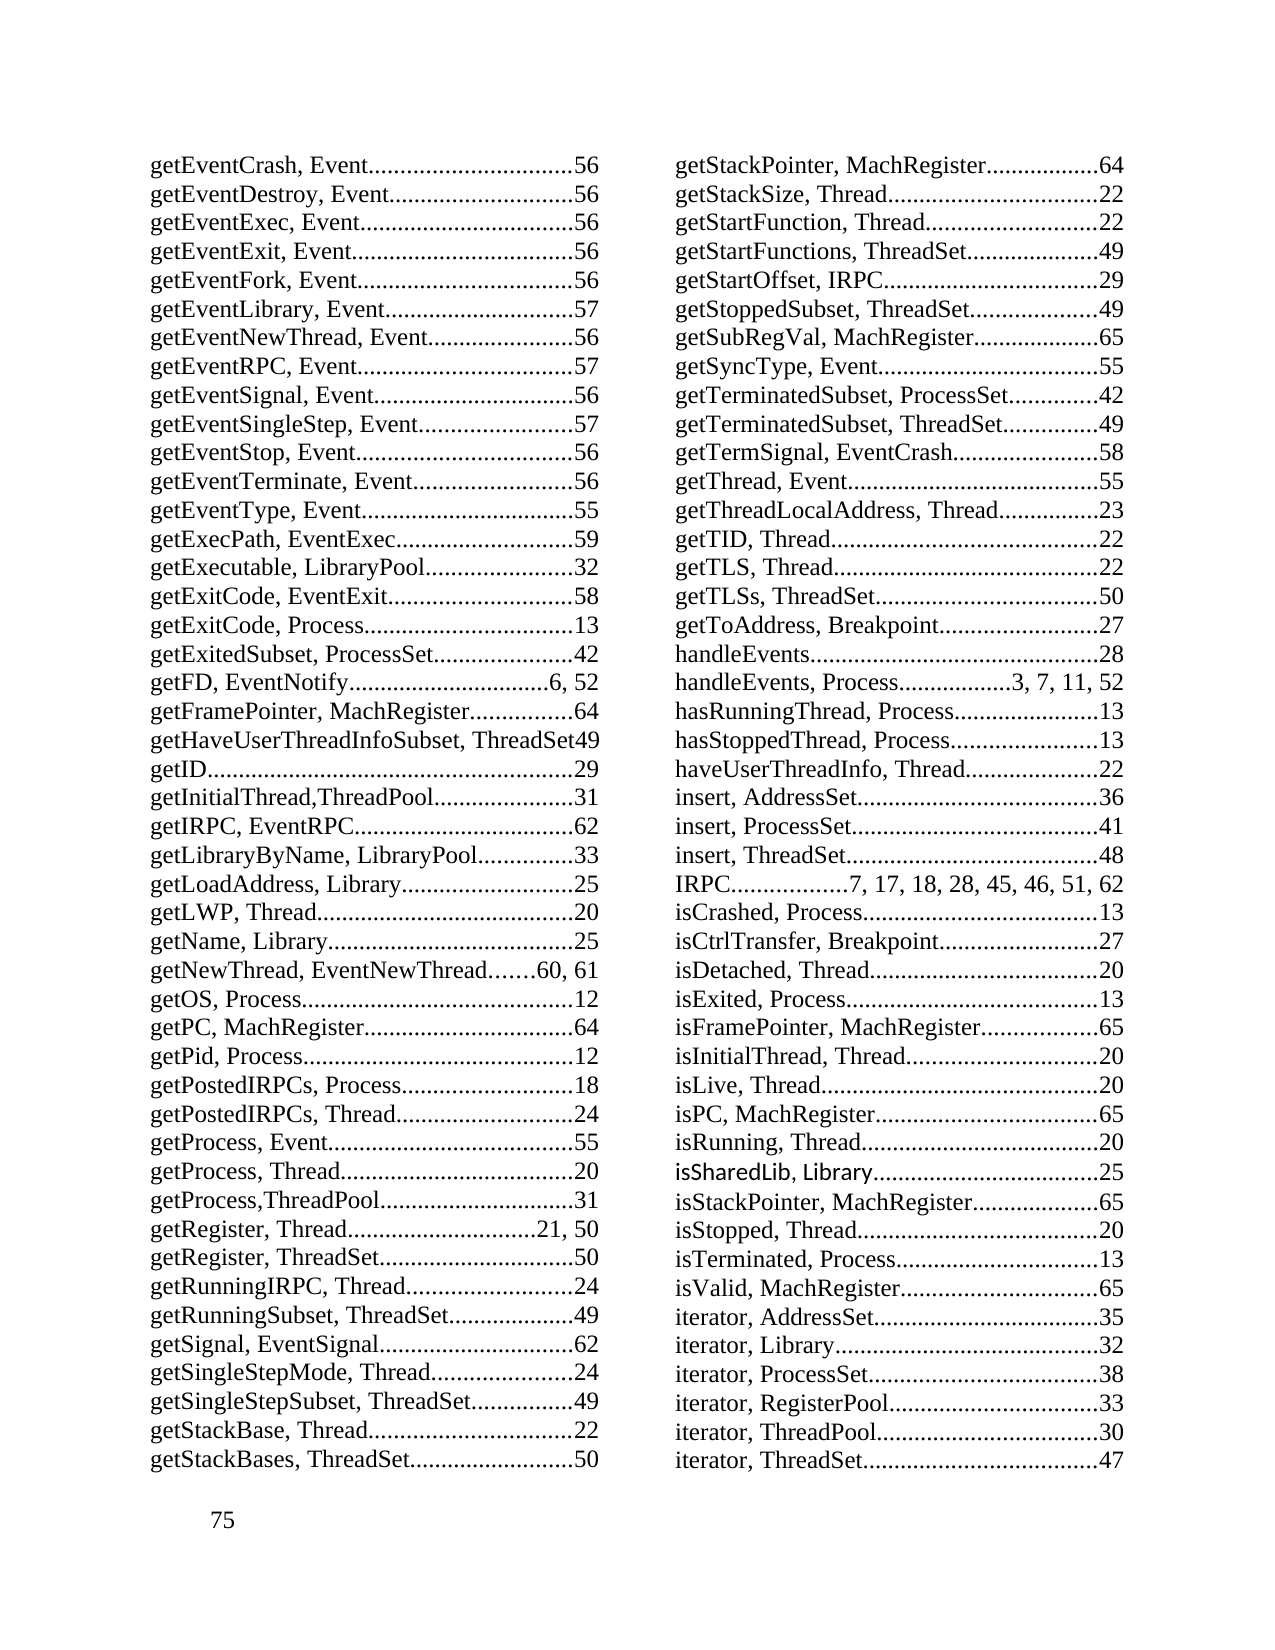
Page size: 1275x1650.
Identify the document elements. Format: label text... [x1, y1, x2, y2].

text getLibraryByName, LibraryPool 33 [150, 840, 600, 869]
text haveUserThreadInfo, Thread 22 [675, 754, 1125, 782]
text getInitialThread,ThreadPool 31 [150, 782, 600, 811]
text getNewThread, EventNewThread 60, 61 [150, 955, 600, 984]
text getEventFork, Event 56 [150, 265, 600, 294]
text isLive, Thread 20 [675, 1070, 1125, 1099]
text getStartFunctions, ThreadSet 49 [675, 236, 1125, 265]
text isRunning, Thread 20 [675, 1127, 1125, 1156]
text getTLS, Thread 22 [675, 552, 1125, 581]
text getSignal, EventSignal 62 [150, 1329, 600, 1357]
text hasRunningThread, Process 13 [675, 696, 1125, 725]
text getEventTerminate, Event 56 [150, 466, 600, 495]
text getExecPath, EventExec 59 [150, 524, 600, 552]
text isInitialThread, Thread 20 [675, 1041, 1125, 1070]
text isPC, MachRegister 65 [675, 1099, 1125, 1127]
text iterator, Library 32 [675, 1331, 1125, 1359]
text isExited, Process 13 [675, 984, 1125, 1012]
text getSyncType, Event 55 [675, 351, 1125, 380]
text insert, ProcessSet 41 [675, 811, 1125, 840]
text getFD, EventNotify 6, 52 [150, 667, 600, 696]
text getSubRegVal, MachRegister 65 [675, 322, 1125, 351]
text iterator, ThreadPool 30 [675, 1417, 1125, 1446]
text getStartFunction, Thread 22 [675, 207, 1125, 236]
text getLoadAddress, Library 25 [150, 869, 600, 897]
text getEventStop, Event 56 [150, 437, 600, 466]
text getOS, Process 12 [150, 984, 600, 1012]
text getIRPC, EventRPC 62 [150, 811, 600, 840]
text getExitCode, EventExit 58 [150, 581, 600, 610]
text getPostedIRPCs, Thread 24 [150, 1099, 600, 1127]
text getThread, Event 55 [675, 466, 1125, 495]
text getSingleStepSubset, ThreadSet 49 [150, 1386, 600, 1415]
text isSharedLib, Library 25 [675, 1156, 1125, 1187]
text getFramePointer, MachRegister 64 [150, 696, 600, 725]
text getEventCrash, Event 56 [150, 150, 600, 179]
text getEventExec, Event 56 [150, 207, 600, 236]
text getRunningSubset, ThreadSet 49 [150, 1300, 600, 1329]
text getProcess, Thread 20 [150, 1156, 600, 1185]
text getStackSize, Thread 22 [675, 179, 1125, 207]
text getStoppedSubset, ThreadSet 49 [675, 294, 1125, 322]
text getStartOffset, IRPC 29 [675, 265, 1125, 294]
text getTerminatedSubset, ThreadSet 49 [675, 409, 1125, 437]
text insert, ThreadSet 48 [675, 840, 1125, 869]
text getTID, Thread 22 [675, 524, 1125, 552]
text getExitedSubset, ProcessSet 42 [150, 639, 600, 667]
text getEventRPC, Event 57 [150, 351, 600, 380]
text isStackPointer, MachRegister 65 [675, 1187, 1125, 1216]
text getEventExit, Event 56 [150, 236, 600, 265]
text getExitCode, Process 13 [150, 610, 600, 639]
text iterator, RegisterPool 33 [675, 1388, 1125, 1417]
text getID 29 [150, 754, 600, 782]
text handleEvents 28 [675, 639, 1125, 667]
text hasStoppedThread, Process 13 [675, 725, 1125, 754]
text getEventDestroy, Event 56 [150, 179, 600, 207]
text iterator, ThreadSet 47 [675, 1446, 1125, 1474]
text getRegister, Thread 21, 50 [150, 1214, 600, 1242]
text getEventLibrary, Event 57 [150, 294, 600, 322]
text getRegister, ThreadSet 50 [150, 1242, 600, 1271]
text getTerminatedSubset, ProcessSet 42 [675, 380, 1125, 409]
text isFramePointer, MachRegister 65 [675, 1012, 1125, 1041]
text getProcess, Event 55 [150, 1127, 600, 1156]
text getPC, MachRegister 64 [150, 1012, 600, 1041]
text iterator, AddressSet 35 [675, 1302, 1125, 1331]
text getStackBases, ThreadSet 50 [150, 1444, 600, 1472]
text iterator, ProcessSet 38 [675, 1359, 1125, 1388]
text getThreadLocalAddress, Thread 23 [675, 495, 1125, 524]
text getSingleStepMode, Thread 24 [150, 1357, 600, 1386]
text getEventSingleStep, Event 57 [150, 409, 600, 437]
text getLWP, Thread 20 [150, 897, 600, 926]
text getStackBase, Thread 22 [150, 1415, 600, 1444]
text getPostedIRPCs, Process 18 [150, 1070, 600, 1099]
text getPid, Process 12 [150, 1041, 600, 1070]
text getName, Library 25 [150, 926, 600, 955]
text isCrashed, Process 13 [675, 897, 1125, 926]
text getHaveUserThreadInfoSubset, ThreadSet 49 [150, 725, 600, 754]
text getEventSignal, Event 56 [150, 380, 600, 409]
text insert, AddressSet 36 [675, 782, 1125, 811]
text getEventNewThread, Event 56 [150, 322, 600, 351]
text isCtrlTransfer, Breakpoint 27 [675, 926, 1125, 955]
text getExecutable, LibraryPool 32 [150, 552, 600, 581]
text getStackPointer, MachRegister 64 [675, 150, 1125, 179]
text isTerminated, Process 13 [675, 1244, 1125, 1273]
text isDetached, Thread 20 [675, 955, 1125, 984]
text getTermSignal, EventCrash 58 [675, 437, 1125, 466]
text getTLSs, ThreadSet 50 [675, 581, 1125, 610]
text getToAddress, Breakpoint 27 [675, 610, 1125, 639]
text getRunningIRPC, Thread 24 [150, 1271, 600, 1300]
text IRPC 7, 17, 18, 28, 45, 46, 51, 62 [675, 869, 1125, 897]
text isValid, MachRegister 65 [675, 1273, 1125, 1302]
text getProcess,ThreadPool 31 [150, 1185, 600, 1214]
text handleEvents, Process 3, 7, 11, 52 [675, 667, 1125, 696]
text getEventType, Event 55 [150, 495, 600, 524]
text isStopped, Thread 20 [675, 1216, 1125, 1244]
